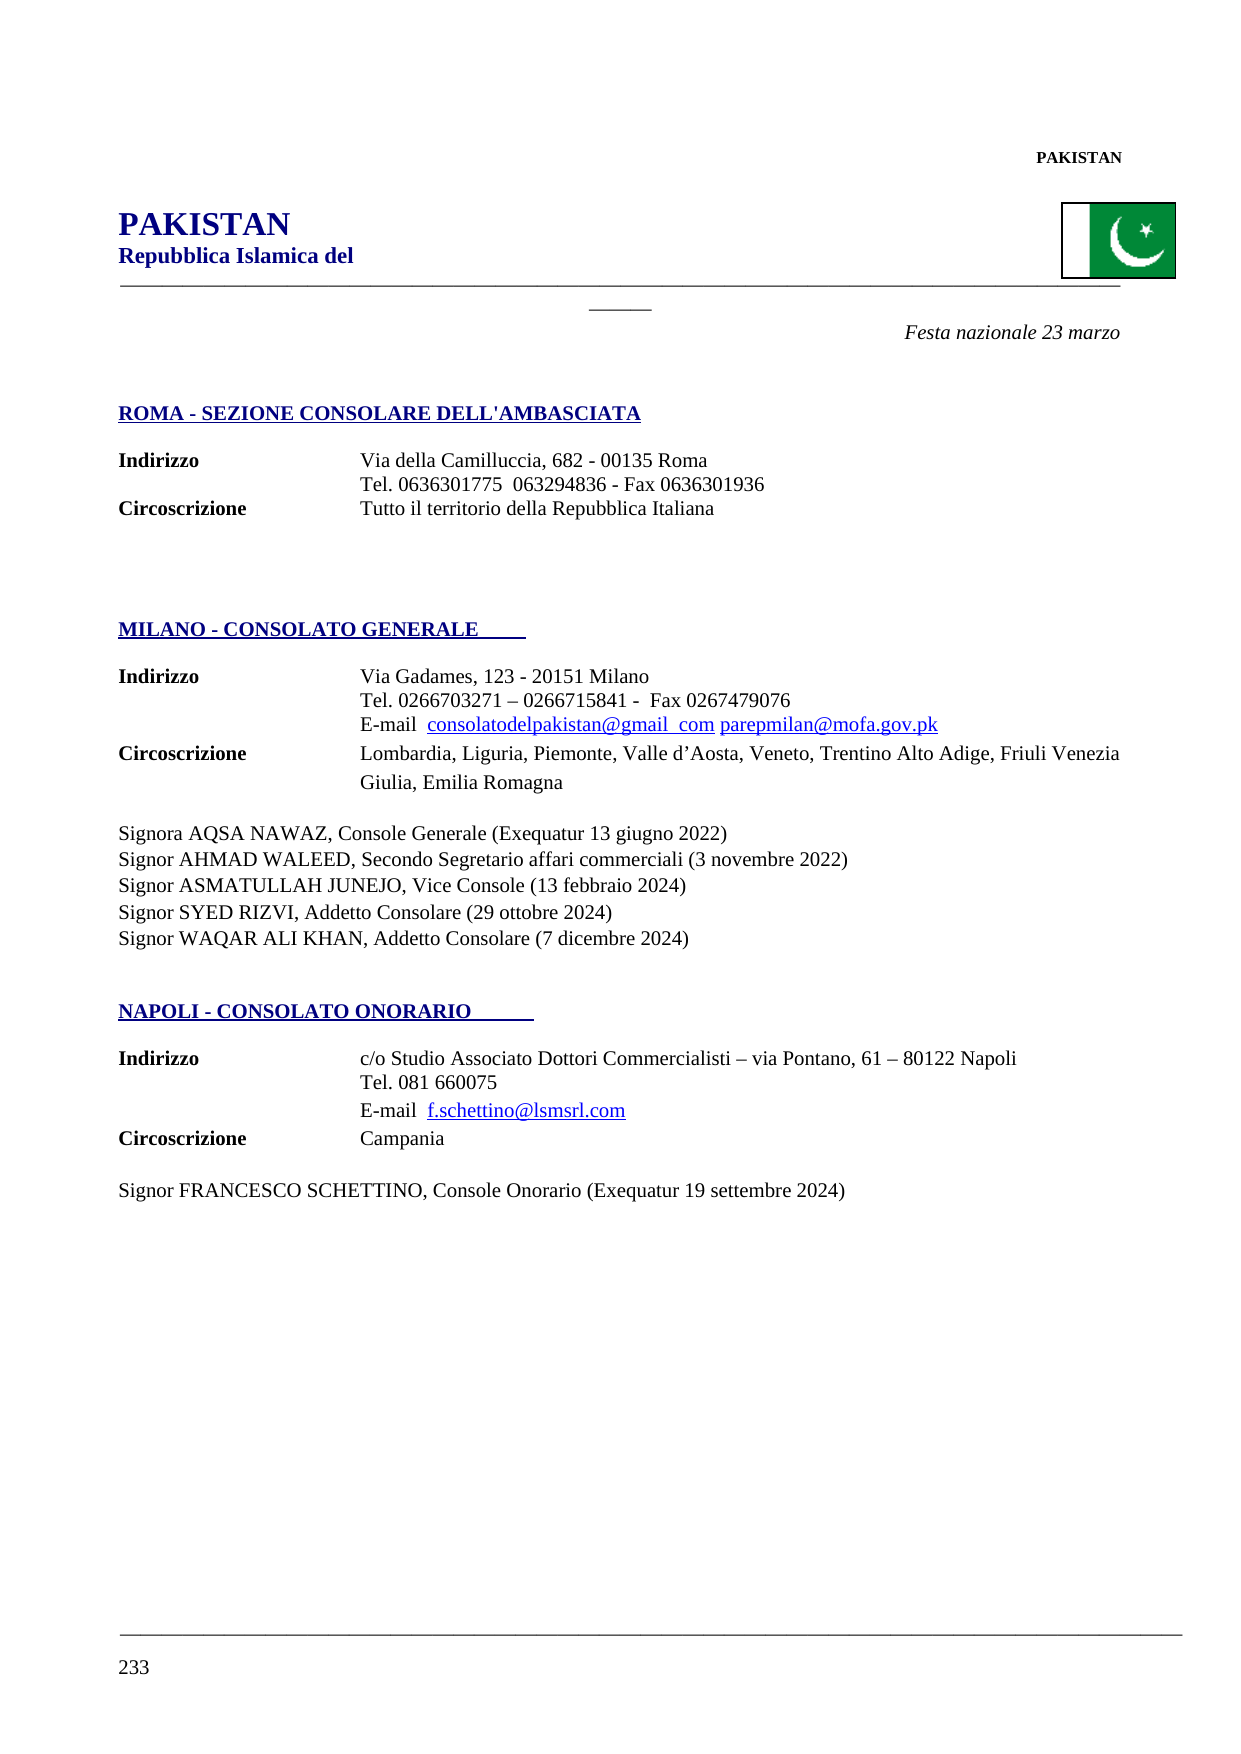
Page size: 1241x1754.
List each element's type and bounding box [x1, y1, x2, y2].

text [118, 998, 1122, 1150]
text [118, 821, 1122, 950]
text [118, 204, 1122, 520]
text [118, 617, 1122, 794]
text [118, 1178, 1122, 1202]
picture [1063, 204, 1175, 277]
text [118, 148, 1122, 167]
